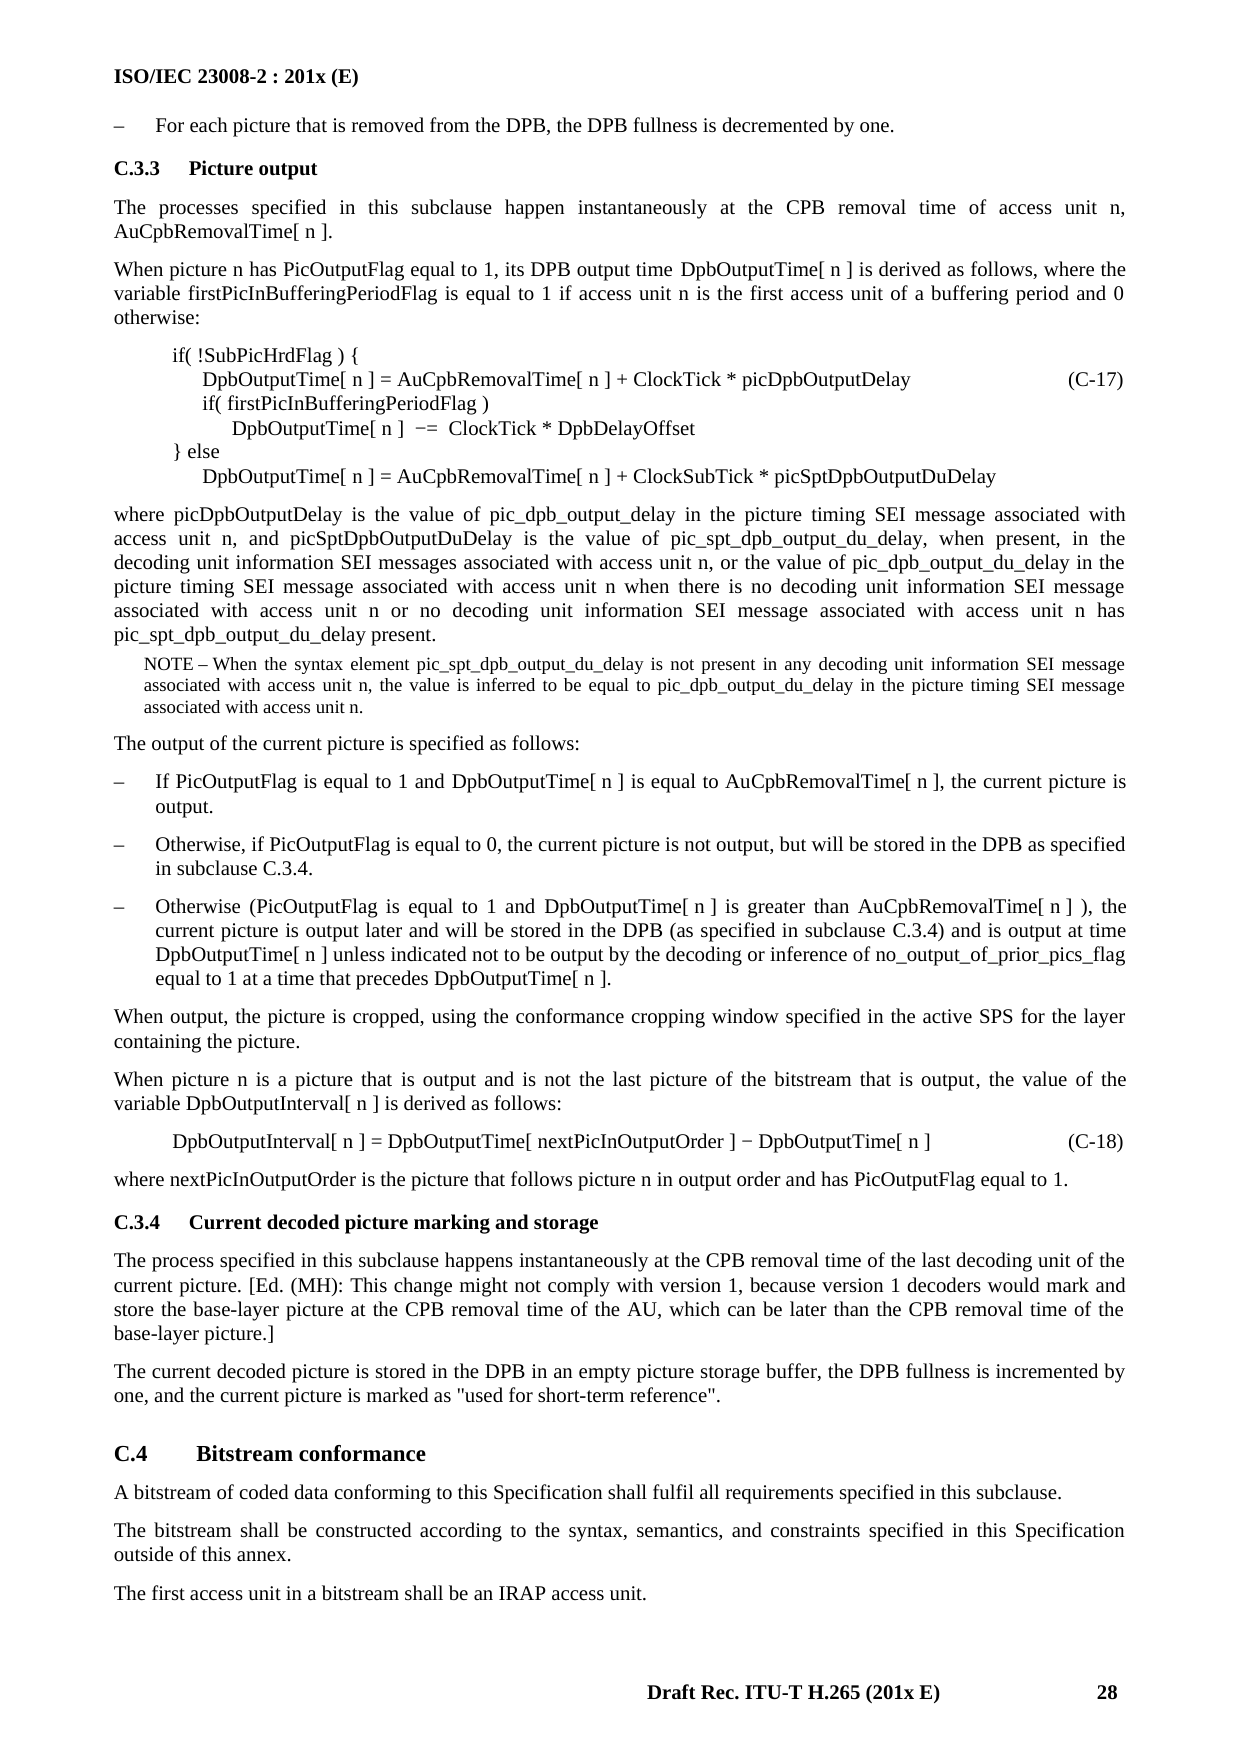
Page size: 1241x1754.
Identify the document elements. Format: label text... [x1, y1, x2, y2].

text where nextPicInOutputOrder is the picture that follows picture n in output order and has PicOutputFlag equal to 1. [113, 1167, 1127, 1191]
text The first access unit in a bitstream shall be an IRAP access unit. [113, 1581, 1127, 1605]
text The output of the current picture is specified as follows: [113, 731, 1127, 755]
text NOTE – When the syntax element pic_spt_dpb_output_du_delay is not present in any decoding unit information SEI message associated with access unit n, the value is inferred to be equal to pic_dpb_output_du_delay in the picture timing SEI message associated with access unit n. [143, 652, 1127, 717]
text DpbOutputInterval[ n ] = DpbOutputTime[ nextPicInOutputOrder ] − DpbOutputTime[ n ] (C-18) [172, 1129, 1127, 1153]
list Picture output [113, 156, 1127, 180]
list Current decoded picture marking and storage [113, 1210, 1127, 1234]
text – Otherwise (PicOutputFlag is equal to 1 and DpbOutputTime[ n ] is greater than AuCpbRemovalTime[ n ] ), the current picture is output later and will be stored in the DPB (as specified in subclause C.3.4) and is output at time DpbOutputTime[ n ] unless indicated not to be output by the decoding or inference of no_output_of_prior_pics_flag equal to 1 at a time that precedes DpbOutputTime[ n ]. [113, 894, 1127, 990]
text When output, the picture is cropped, using the conformance cropping window specified in the active SPS for the layer containing the picture. [113, 1004, 1127, 1053]
text The processes specified in this subclause happen instantaneously at the CPB removal time of access unit n, AuCpbRemovalTime[ n ]. [113, 194, 1127, 243]
text When picture n is a picture that is output and is not the last picture of the bitstream that is output, the value of the variable DpbOutputInterval[ n ] is derived as follows: [113, 1067, 1127, 1115]
text – If PicOutputFlag is equal to 1 and DpbOutputTime[ n ] is equal to AuCpbRemovalTime[ n ], the current picture is output. [113, 769, 1127, 818]
list Bitstream conformance [113, 1439, 1127, 1466]
text The current decoded picture is stored in the DPB in an empty picture storage buffer, the DPB fullness is incremented by one, and the current picture is marked as "used for short-term reference". [113, 1359, 1127, 1407]
text – Otherwise, if PicOutputFlag is equal to 0, the current picture is not output, but will be stored in the DPB as specified in subclause C.3.4. [113, 832, 1127, 880]
text A bitstream of coded data conforming to this Specification shall fulfil all requirements specified in this subclause. [113, 1480, 1127, 1504]
text where picDpbOutputDelay is the value of pic_dpb_output_delay in the picture timing SEI message associated with access unit n, and picSptDpbOutputDuDelay is the value of pic_spt_dpb_output_du_delay, when present, in the decoding unit information SEI messages associated with access unit n, or the value of pic_dpb_output_du_delay in the picture timing SEI message associated with access unit n when there is no decoding unit information SEI message associated with access unit n or no decoding unit information SEI message associated with access unit n has pic_spt_dpb_output_du_delay present. [113, 502, 1127, 646]
text When picture n has PicOutputFlag equal to 1, its DPB output time DpbOutputTime[ n ] is derived as follows, where the variable firstPicInBufferingPeriodFlag is equal to 1 if access unit n is the first access unit of a buffering period and 0 otherwise: [113, 257, 1127, 329]
text if( !SubPicHrdFlag ) { DpbOutputTime[ n ] = AuCpbRemovalTime[ n ] + ClockTick * picDpbOutputDelay (C-17) if( firstPicInBufferingPeriodFlag ) DpbOutputTime[ n ] −= ClockTick * DpbDelayOffset } else DpbOutputTime[ n ] = AuCpbRemovalTime[ n ] + ClockSubTick * picSptDpbOutputDuDelay [172, 343, 1127, 488]
text The process specified in this subclause happens instantaneously at the CPB removal time of the last decoding unit of the current picture. [Ed. (MH): This change might not comply with version 1, because version 1 decoders would mark and store the base-layer picture at the CPB removal time of the AU, which can be later than the CPB removal time of the base-layer picture.] [113, 1248, 1127, 1345]
text The bitstream shall be constructed according to the syntax, semantics, and constraints specified in this Specification outside of this annex. [113, 1518, 1127, 1566]
text – For each picture that is removed from the DPB, the DPB fullness is decremented by one. [113, 113, 1127, 137]
